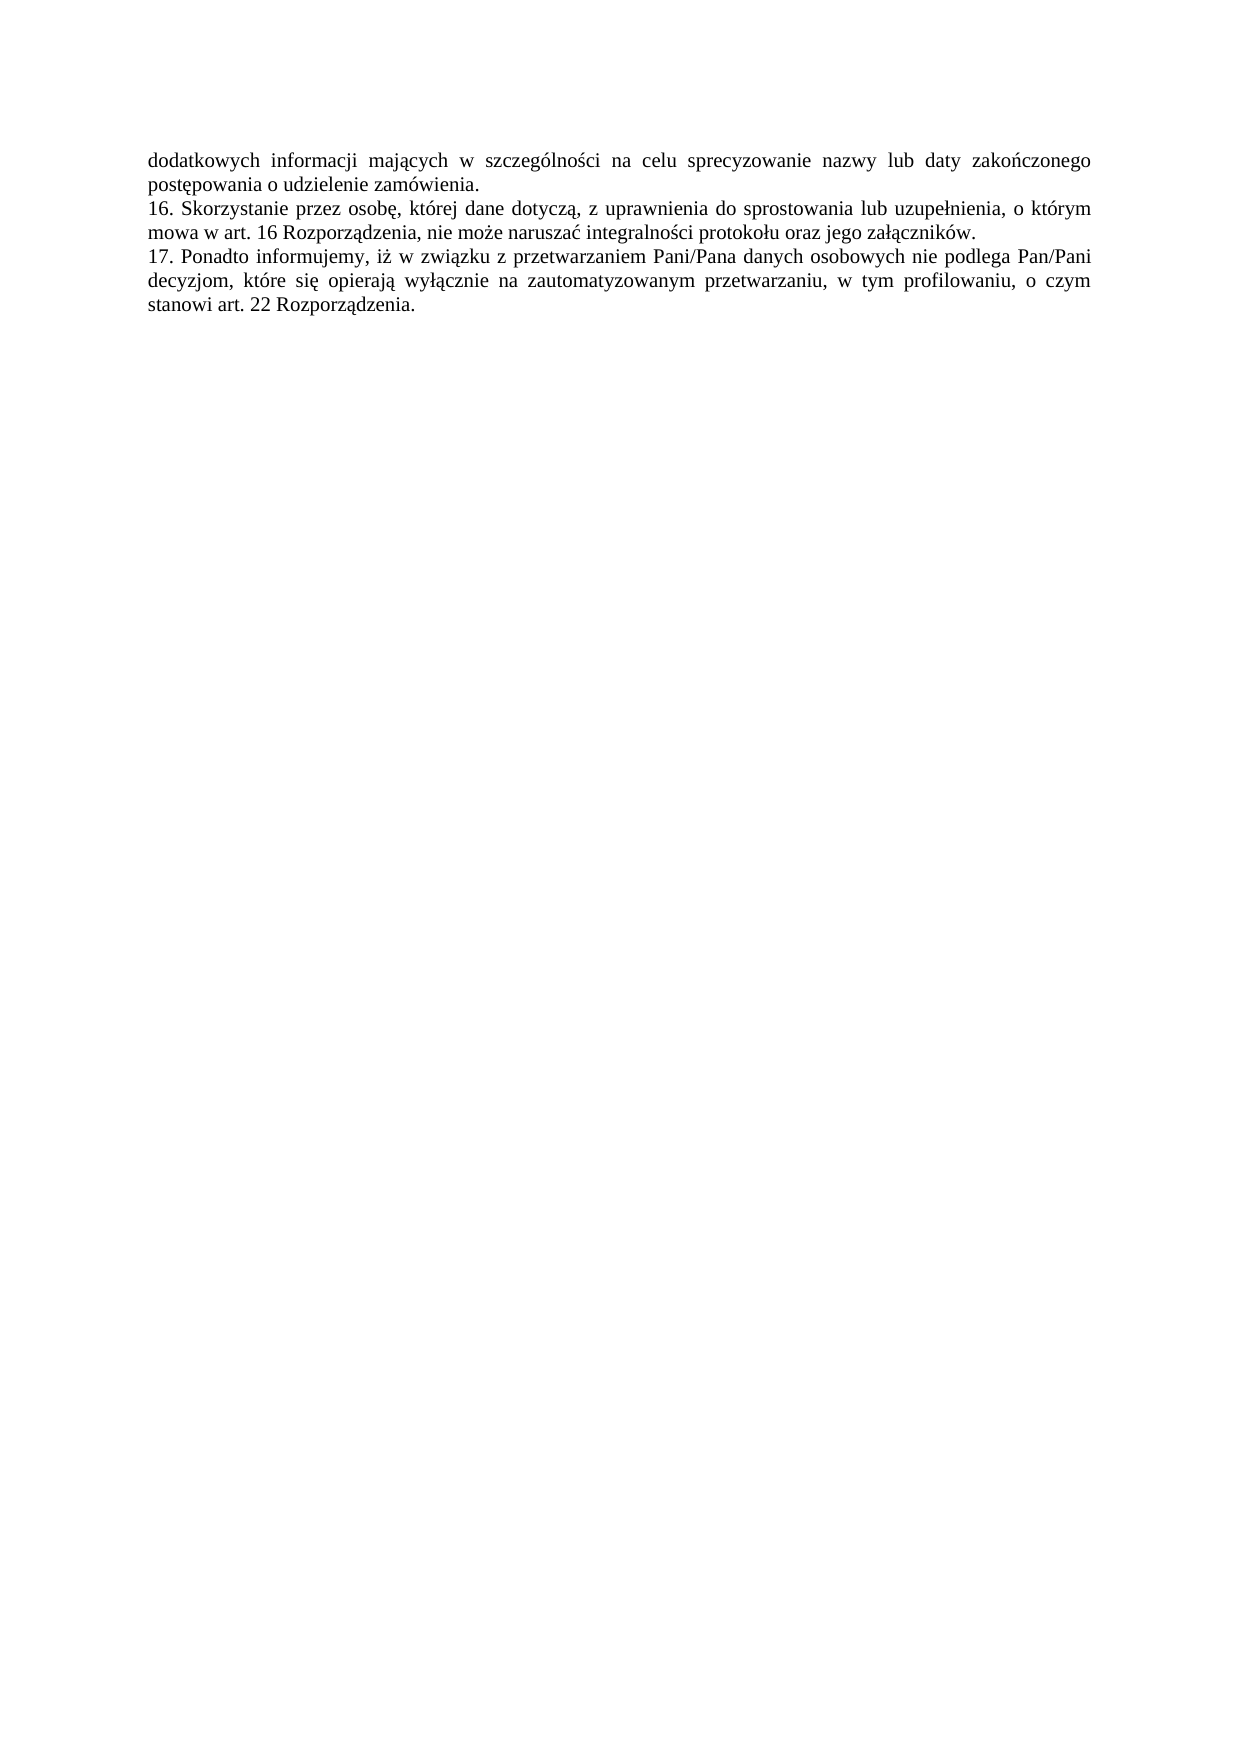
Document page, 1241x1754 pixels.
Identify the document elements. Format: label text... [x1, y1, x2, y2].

text 16. Skorzystanie przez osobę, której dane dotyczą, z uprawnienia do sprostowania lub uzupełnienia, o którym mowa w art. 16 Rozporządzenia, nie może naruszać integralności protokołu oraz jego załączników. [148, 196, 1093, 244]
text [148, 148, 1093, 196]
text 17. Ponadto informujemy, iż w związku z przetwarzaniem Pani/Pana danych osobowych nie podlega Pan/Pani decyzjom, które się opierają wyłącznie na zautomatyzowanym przetwarzaniu, w tym profilowaniu, o czym stanowi art. 22 Rozporządzenia. [148, 244, 1093, 316]
